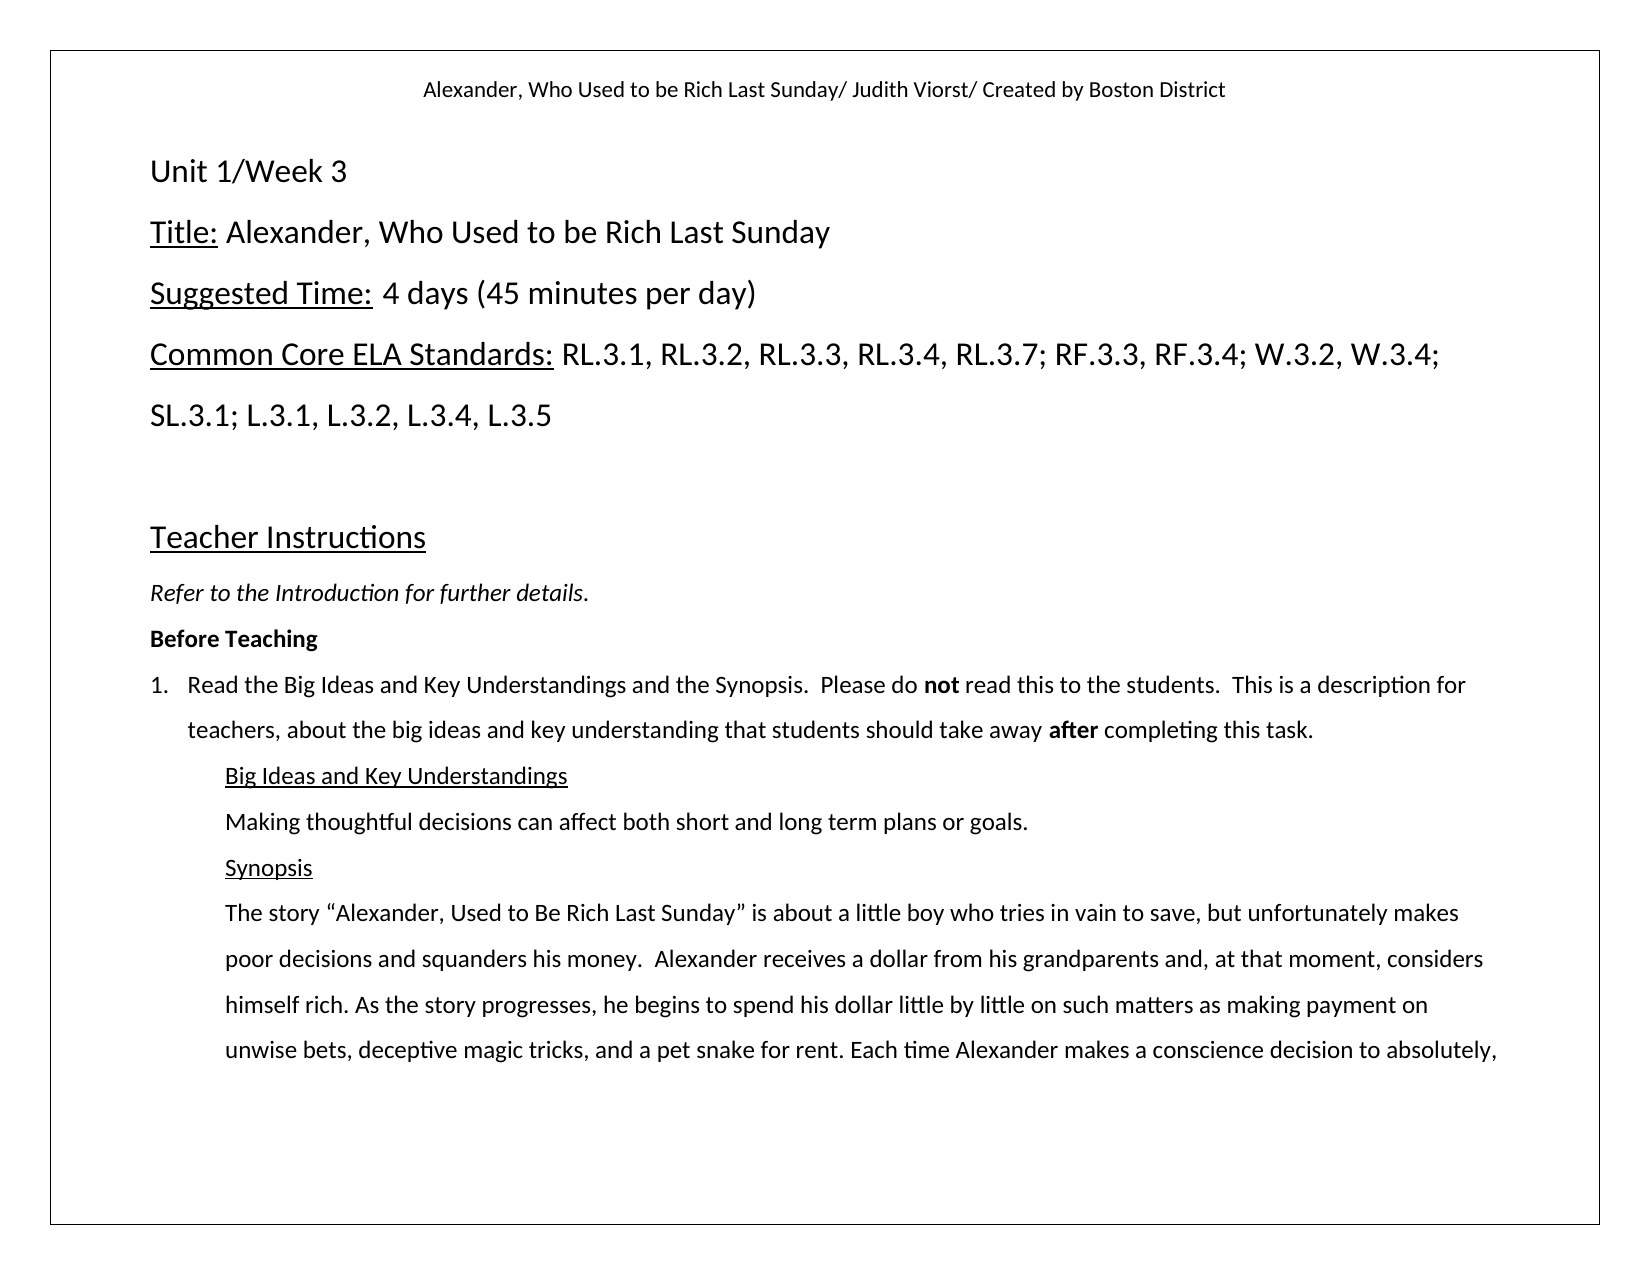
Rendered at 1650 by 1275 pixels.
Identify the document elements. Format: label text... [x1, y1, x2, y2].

text Suggested Time: 4 days (45 minutes per day) [150, 272, 1500, 313]
text Teacher Instructions [150, 516, 1500, 557]
text Refer to the Introduction for further details. [150, 577, 1500, 608]
text Common Core ELA Standards: RL.3.1, RL.3.2, RL.3.3, RL.3.4, RL.3.7; RF.3.3, RF.3.4; W.3.2, W.3.4; SL.3.1; L.3.1, L.3.2, L.3.4, L.3.5 [150, 333, 1500, 435]
text Title: Alexander, Who Used to be Rich Last Sunday [150, 211, 1500, 252]
text Synopsis [187, 852, 1500, 882]
text Before Teaching [150, 623, 1500, 653]
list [225, 897, 1500, 1065]
text Big Ideas and Key Understandings [150, 760, 1500, 791]
text Making thoughtful decisions can affect both short and long term plans or goals. [187, 806, 1500, 836]
list Read the Big Ideas and Key Understandings and the Synopsis. Please do not read this to the students. This is a description for teachers, about the big ideas and key understanding that students should take away after completing this task. [150, 669, 1500, 745]
text Unit 1/Week 3 [150, 150, 1500, 191]
